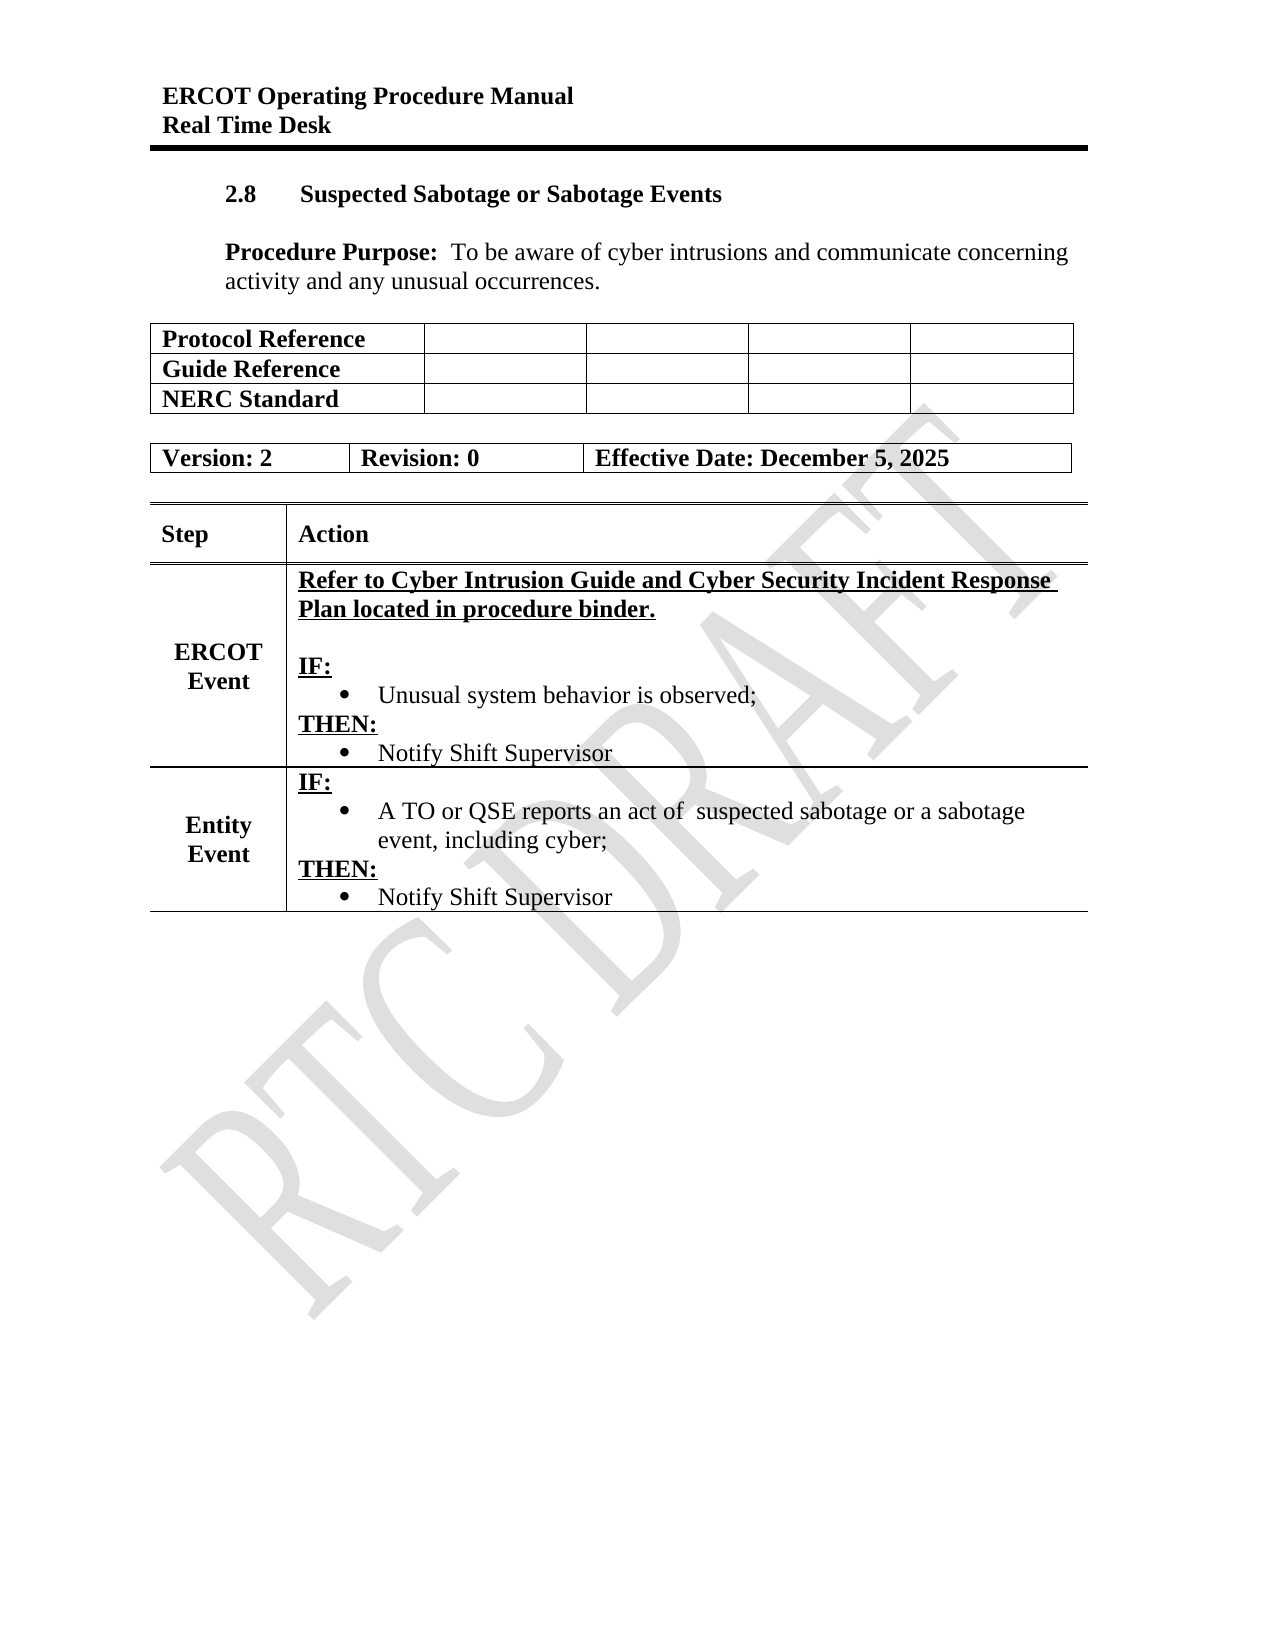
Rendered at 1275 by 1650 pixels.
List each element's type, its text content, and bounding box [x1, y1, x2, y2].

table_cell NERC Standard [151, 384, 424, 413]
table_cell [587, 384, 748, 413]
table_header [587, 324, 748, 353]
table_cell IF: A TO or QSE reports an act of suspected sabotage or a sabotage event, including cyber; THEN: Notify Shift Supervisor [287, 768, 1087, 911]
table_header Version: 2 [151, 444, 349, 472]
table_header [425, 324, 586, 353]
table_header Effective Date: December 5, 2025 [584, 444, 1071, 472]
table_cell [425, 354, 586, 383]
table_cell [911, 384, 1073, 413]
table_cell ERCOT Event [150, 565, 286, 766]
table_cell Refer to Cyber Intrusion Guide and Cyber Security Incident Response Plan located in procedure binder. IF: Unusual system behavior is observed; THEN: Notify Shift Supervisor [287, 565, 1087, 766]
table_header [749, 324, 910, 353]
table_cell [749, 354, 910, 383]
table_cell [425, 384, 586, 413]
table_header Revision: 0 [350, 444, 583, 472]
table_cell Guide Reference [151, 354, 424, 383]
table_cell [911, 354, 1073, 383]
table_cell [587, 354, 748, 383]
table_cell [749, 384, 910, 413]
subtitle 2.8 Suspected Sabotage or Sabotage Events [225, 179, 1087, 208]
table_header Action [287, 505, 1087, 562]
table_header Step [150, 505, 286, 562]
text Procedure Purpose: To be aware of cyber intrusions and communicate concerning activity and any unusual occurrences. [225, 237, 1087, 294]
table_header [911, 324, 1073, 353]
table_header Protocol Reference [151, 324, 424, 353]
table_cell Entity Event [150, 768, 286, 911]
